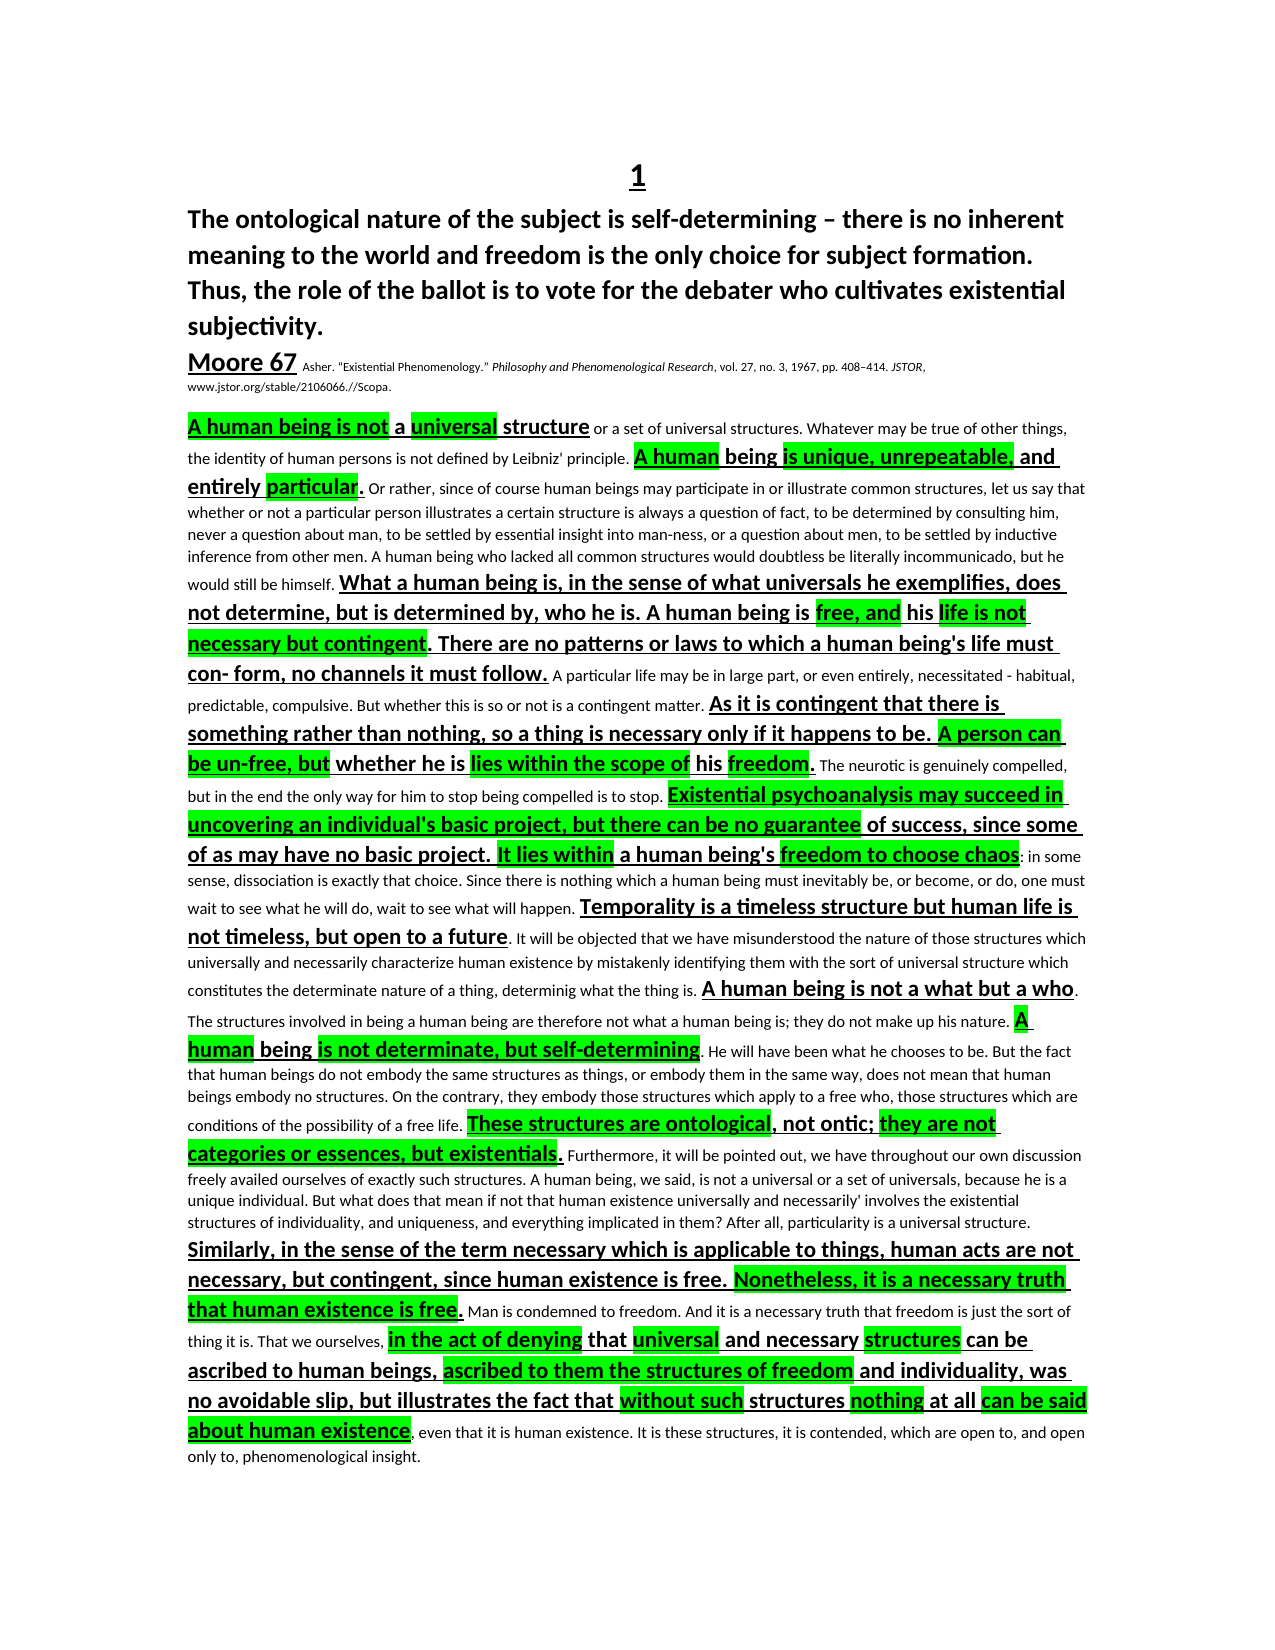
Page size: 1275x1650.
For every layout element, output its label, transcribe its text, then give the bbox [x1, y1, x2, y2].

subtitle 1 [187, 154, 1087, 195]
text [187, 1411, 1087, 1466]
subtitle The ontological nature of the subject is self-determining – there is no inherent meaning to the world and freedom is the only choice for subject formation. Thus, the role of the ballot is to vote for the debater who cultivates existential subjectivity. [187, 202, 1087, 342]
text A human being is not a universal structure or a set of universal structures. Whatever may be true of other things, the identity of human persons is not defined by Leibniz' principle. A human being is unique, unrepeatable, and entirely particular. Or rather, since of course human beings may participate in or illustrate common structures, let us say that whether or not a particular person illustrates a certain structure is always a question of fact, to be determined by consulting him, never a question about man, to be settled by essential insight into man-ness, or a question about men, to be settled by inductive inference from other men. A human being who lacked all common structures would doubtless be literally incommunicado, but he would still be himself. What a human being is, in the sense of what universals he exemplifies, does not determine, but is determined by, who he is. A human being is free, and his life is not necessary but contingent. There are no patterns or laws to which a human being's life must con- form, no channels it must follow. A particular life may be in large part, or even entirely, necessitated - habitual, predictable, compulsive. But whether this is so or not is a contingent matter. As it is contingent that there is something rather than nothing, so a thing is necessary only if it happens to be. A person can be un-free, but whether he is lies within the scope of his freedom. The neurotic is genuinely compelled, but in the end the only way for him to stop being compelled is to stop. Existential psychoanalysis may succeed in uncovering an individual's basic project, but there can be no guarantee of success, since some of as may have no basic project. It lies within a human being's freedom to choose chaos: in some sense, dissociation is exactly that choice. Since there is nothing which a human being must inevitably be, or become, or do, one must wait to see what he will do, wait to see what will happen. Temporality is a timeless structure but human life is not timeless, but open to a future. It will be objected that we have misunderstood the nature of those structures which universally and necessarily characterize human existence by mistakenly identifying them with the sort of universal structure which constitutes the determinate nature of a thing, determinig what the thing is. A human being is not a what but a who. The structures involved in being a human being are therefore not what a human being is; they do not make up his nature. A human being is not determinate, but self-determining. He will have been what he chooses to be. But the fact that human beings do not embody the same structures as things, or embody them in the same way, does not mean that human beings embody no structures. On the contrary, they embody those structures which apply to a free who, those structures which are conditions of the possibility of a free life. These structures are ontological, not ontic; they are not categories or essences, but existentials. Furthermore, it will be pointed out, we have throughout our own discussion freely availed ourselves of exactly such structures. A human being, we said, is not a universal or a set of universals, because he is a unique individual. But what does that mean if not that human existence universally and necessarily' involves the existential structures of individuality, and uniqueness, and everything implicated in them? After all, particularity is a universal structure. Similarly, in the sense of the term necessary which is applicable to things, human acts are not necessary, but contingent, since human existence is free. Nonetheless, it is a necessary truth that human existence is free. Man is condemned to freedom. And it is a necessary truth that freedom is just the sort of thing it is. That we ourselves, in the act of denying that universal and necessary structures can be ascribed to human beings, ascribed to them the structures of freedom and individuality, was no avoidable slip, but illustrates the fact that without such structures nothing at all can be said about human existence, even that it is human existence. It is these structures, it is contended, which are open to, and open only to, phenomenological insight. [187, 412, 1087, 1410]
text Moore 67 Asher. “Existential Phenomenology.” Philosophy and Phenomenological Research, vol. 27, no. 3, 1967, pp. 408–414. JSTOR, www.jstor.org/stable/2106066.//Scopa. [187, 345, 1087, 394]
